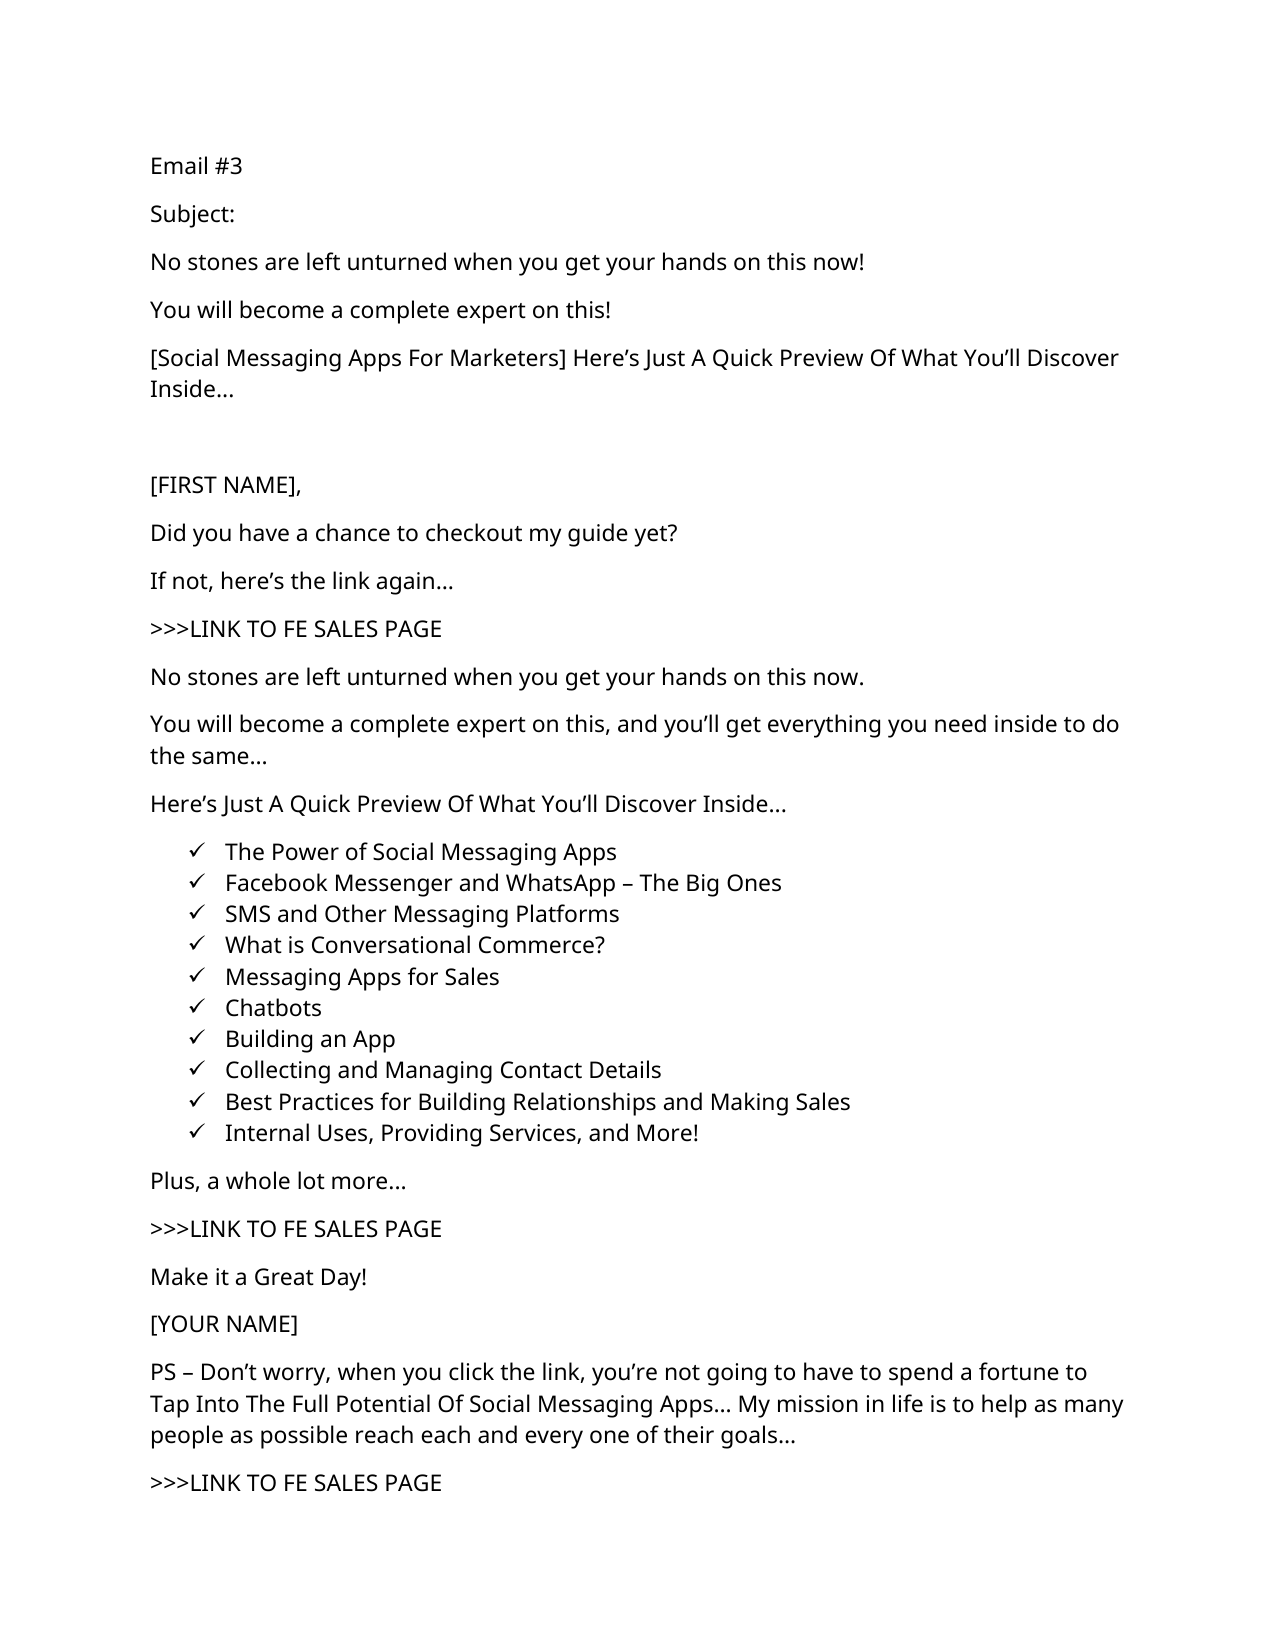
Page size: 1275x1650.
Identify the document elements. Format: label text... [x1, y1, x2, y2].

text >>>LINK TO FE SALES PAGE [150, 1467, 1125, 1498]
list Building an App [187, 1023, 1125, 1054]
list Collecting and Managing Contact Details [187, 1054, 1125, 1085]
text Subject: [150, 198, 1125, 229]
text Plus, a whole lot more... [150, 1164, 1125, 1196]
list The Power of Social Messaging Apps [187, 835, 1125, 867]
text Make it a Great Day! [150, 1260, 1125, 1292]
list Internal Uses, Providing Services, and More! [187, 1117, 1125, 1148]
text No stones are left unturned when you get your hands on this now. [150, 660, 1125, 692]
text No stones are left unturned when you get your hands on this now! [150, 246, 1125, 277]
text Email #3 [150, 150, 1125, 181]
text You will become a complete expert on this, and you’ll get everything you need inside to do the same… [150, 708, 1125, 771]
list What is Conversational Commerce? [187, 929, 1125, 960]
list Messaging Apps for Sales [187, 960, 1125, 992]
text Here’s Just A Quick Preview Of What You’ll Discover Inside... [150, 787, 1125, 819]
list Chatbots [187, 992, 1125, 1023]
list Facebook Messenger and WhatsApp – The Big Ones [187, 867, 1125, 898]
list SMS and Other Messaging Platforms [187, 898, 1125, 929]
text [YOUR NAME] [150, 1308, 1125, 1339]
text Did you have a chance to checkout my guide yet? [150, 517, 1125, 548]
text >>>LINK TO FE SALES PAGE [150, 1212, 1125, 1244]
text If not, here’s the link again… [150, 564, 1125, 596]
text >>>LINK TO FE SALES PAGE [150, 612, 1125, 644]
list Best Practices for Building Relationships and Making Sales [187, 1085, 1125, 1117]
text [FIRST NAME], [150, 469, 1125, 500]
text [Social Messaging Apps For Marketers] Here’s Just A Quick Preview Of What You’ll Discover Inside... [150, 342, 1125, 404]
text PS – Don’t worry, when you click the link, you’re not going to have to spend a fortune to Tap Into The Full Potential Of Social Messaging Apps… My mission in life is to help as many people as possible reach each and every one of their goals… [150, 1356, 1125, 1450]
text You will become a complete expert on this! [150, 294, 1125, 325]
